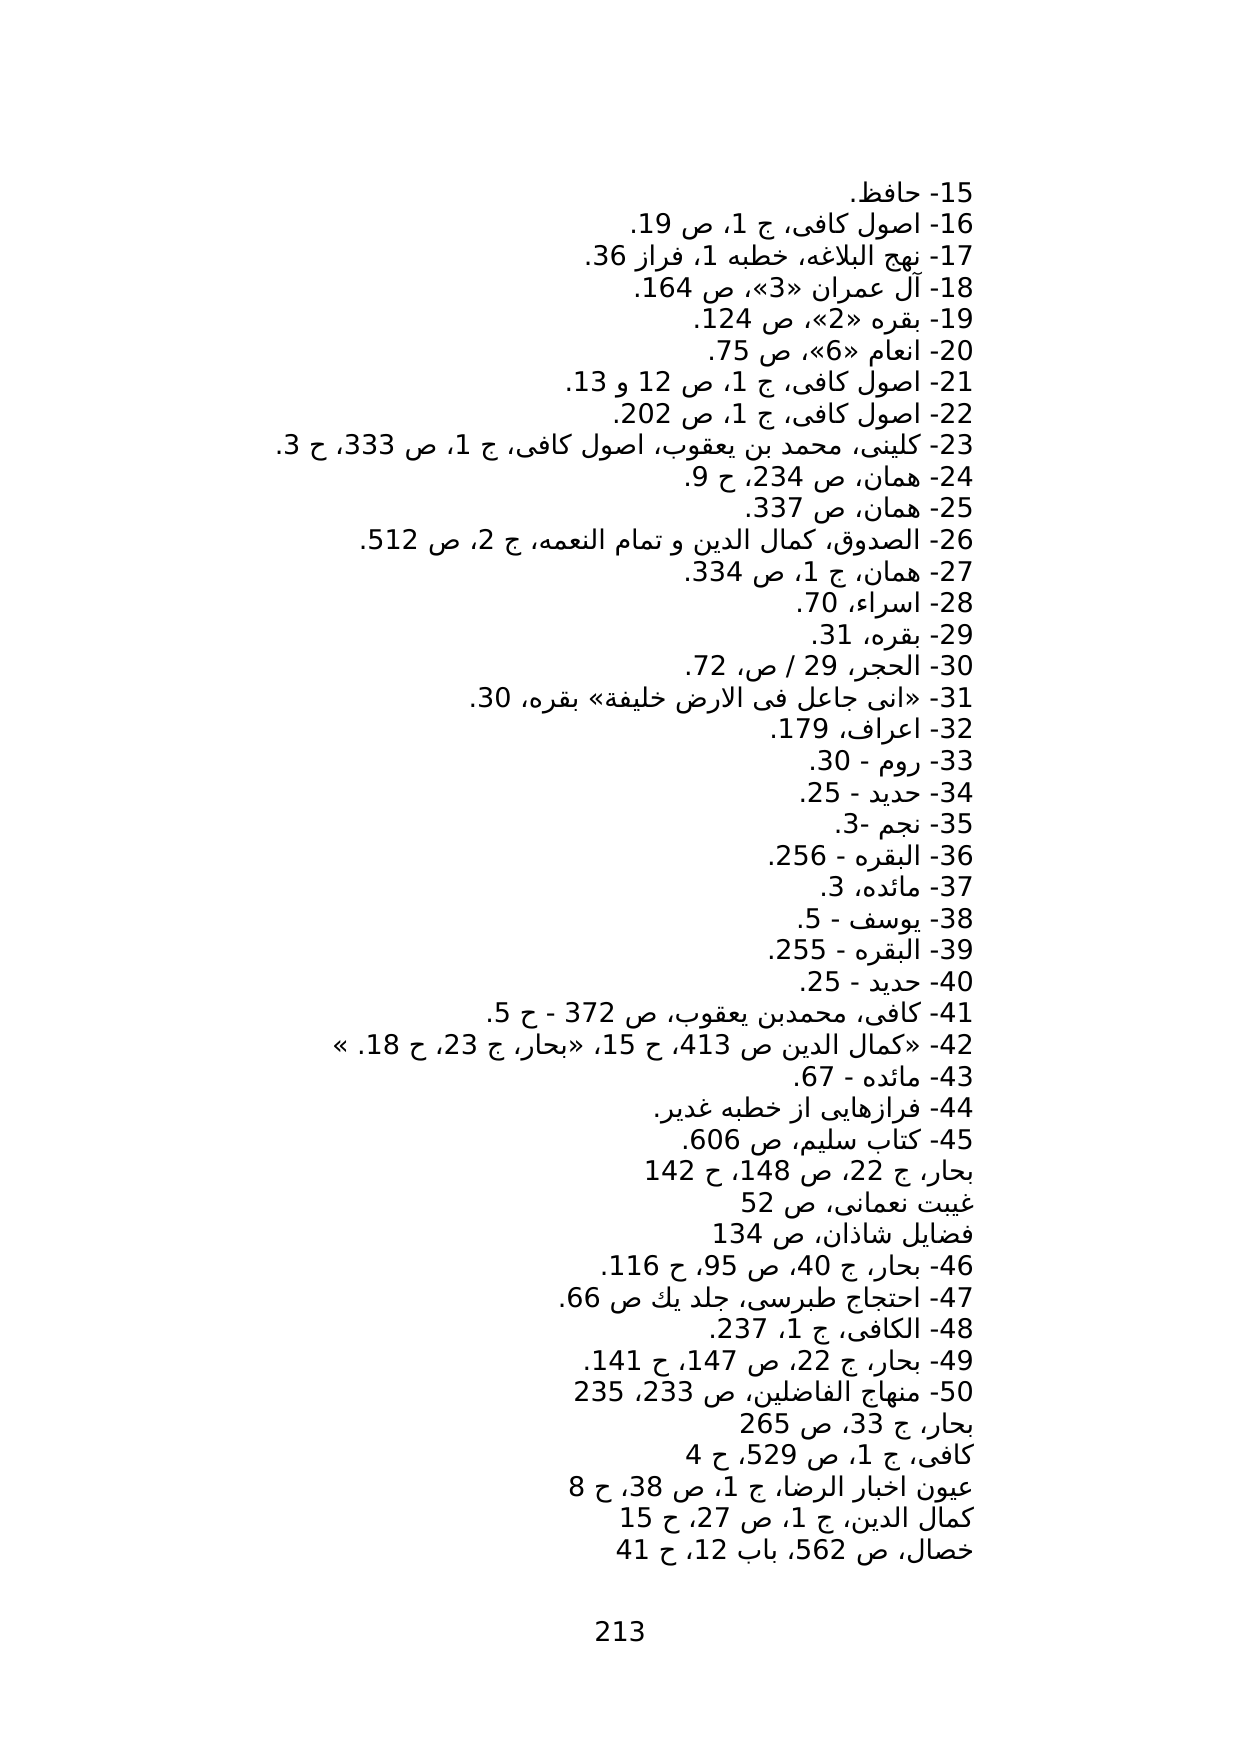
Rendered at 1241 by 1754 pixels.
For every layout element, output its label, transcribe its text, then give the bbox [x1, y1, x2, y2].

text 38- يوسف - 5. [236, 903, 1004, 935]
text 16- اصول كافى، ج 1، ص 19. [236, 209, 1004, 240]
text 47- احتجاج طبرسى، جلد يك ص 66. [236, 1282, 1004, 1313]
text 45- كتاب سليم، ص 606. [236, 1124, 1004, 1156]
text 34- حديد - 25. [236, 777, 1004, 808]
text 41- كافى، محمدبن يعقوب، ص 372 - ح 5. [236, 998, 1004, 1029]
text 43- مائده - 67. [236, 1061, 1004, 1092]
text 19- بقره «2»، ص 124. [236, 303, 1004, 335]
text 31- «انى جاعل فى الارض خليفة» بقره، 30. [236, 682, 1004, 714]
text 48- الكافى، ج 1، 237. [236, 1313, 1004, 1345]
text 44- فرازهايى از خطبه غدير. [236, 1092, 1004, 1124]
text 39- البقره - 255. [236, 935, 1004, 966]
text خصال، ص 562، باب 12، ح 41 [236, 1534, 1004, 1566]
text 21- اصول كافى، ج 1، ص 12 و 13. [236, 367, 1004, 398]
text 42- «كمال الدين ص 413، ح 15، «بحار، ج 23، ح 18. » [236, 1029, 1004, 1061]
text 24- همان، ص 234، ح 9. [236, 461, 1004, 493]
text 29- بقره، 31. [236, 619, 1004, 651]
text 23- كلينى، محمد بن يعقوب، اصول كافى، ج 1، ص 333، ح 3. [236, 430, 1004, 461]
text 50- منهاج الفاضلين، ص 233، 235 [236, 1377, 1004, 1408]
text 40- حديد - 25. [236, 966, 1004, 998]
text عيون اخبار الرضا، ج 1، ص 38، ح 8 [236, 1471, 1004, 1503]
text فضايل شاذان، ص 134 [236, 1219, 1004, 1250]
text 37- مائده، 3. [236, 872, 1004, 903]
text 27- همان، ج 1، ص 334. [236, 556, 1004, 587]
text 18- آل عمران «3»، ص 164. [236, 272, 1004, 303]
text 22- اصول كافى، ج 1، ص 202. [236, 398, 1004, 430]
text 17- نهج البلاغه، خطبه 1، فراز 36. [236, 240, 1004, 272]
text 28- اسراء، 70. [236, 587, 1004, 619]
text 36- البقره - 256. [236, 840, 1004, 872]
text بحار، ج 33، ص 265 [236, 1408, 1004, 1440]
text 32- اعراف، 179. [236, 714, 1004, 745]
text بحار، ج 22، ص 148، ح 142 [236, 1156, 1004, 1187]
text 35- نجم -3. [236, 808, 1004, 840]
text 15- حافظ. [236, 177, 1004, 209]
text 49- بحار، ج 22، ص 147، ح 141. [236, 1345, 1004, 1377]
text 33- روم - 30. [236, 745, 1004, 777]
text كافى، ج 1، ص 529، ح 4 [236, 1440, 1004, 1471]
text 20- انعام «6»، ص 75. [236, 335, 1004, 367]
text 30- الحجر، 29 / ص، 72. [236, 651, 1004, 682]
text كمال الدين، ج 1، ص 27، ح 15 [236, 1503, 1004, 1534]
text 46- بحار، ج 40، ص 95، ح 116. [236, 1250, 1004, 1282]
text 25- همان، ص 337. [236, 493, 1004, 524]
text 26- الصدوق، كمال الدين و تمام النعمه، ج 2، ص 512. [236, 524, 1004, 556]
text غيبت نعمانى، ص 52 [236, 1187, 1004, 1219]
